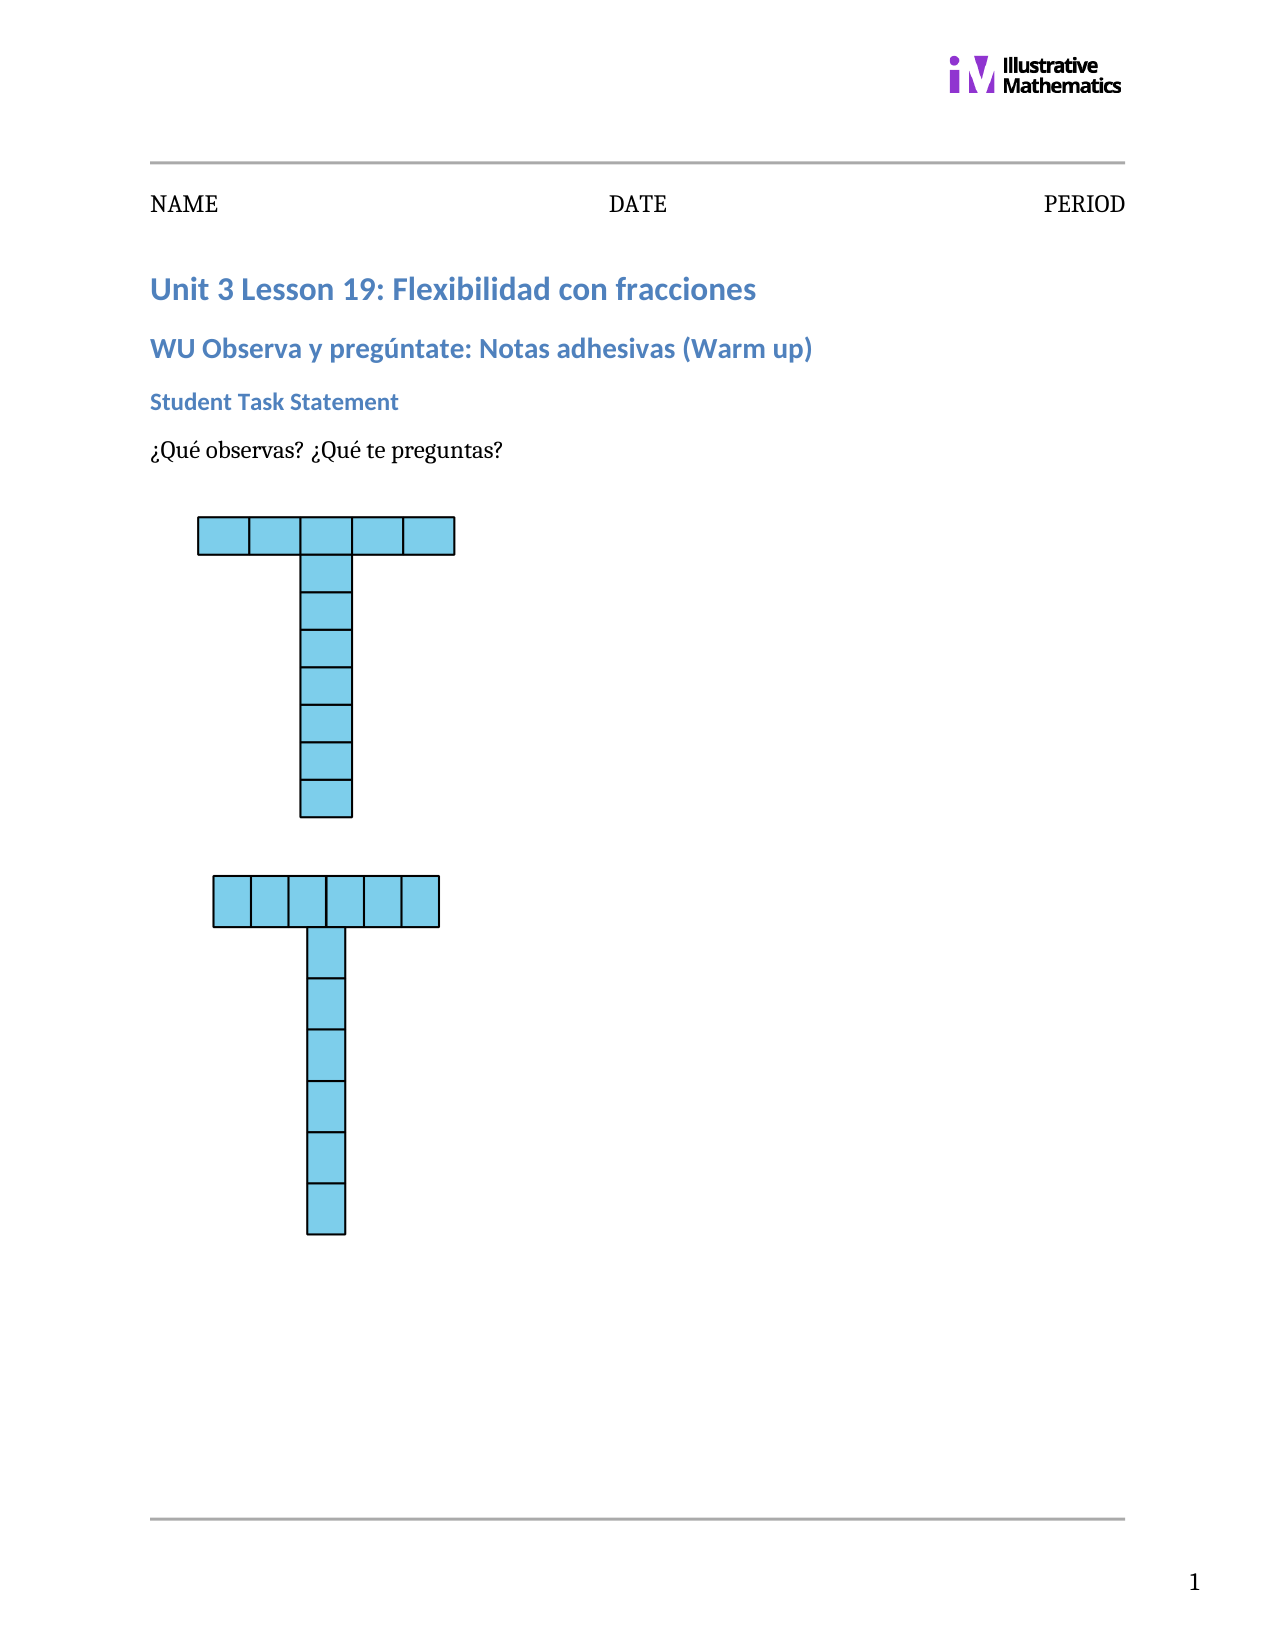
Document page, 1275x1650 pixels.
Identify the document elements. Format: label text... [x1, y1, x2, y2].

text ¿Qué observas? ¿Qué te preguntas? [150, 436, 1125, 464]
subtitle Student Task Statement [150, 386, 1125, 417]
picture [168, 483, 484, 836]
subtitle WU Observa y pregúntate: Notas adhesivas (Warm up) [150, 330, 1125, 366]
picture [949, 55, 1121, 93]
subtitle Unit 3 Lesson 19: Flexibilidad con fracciones [150, 268, 1125, 309]
picture [168, 854, 484, 1260]
